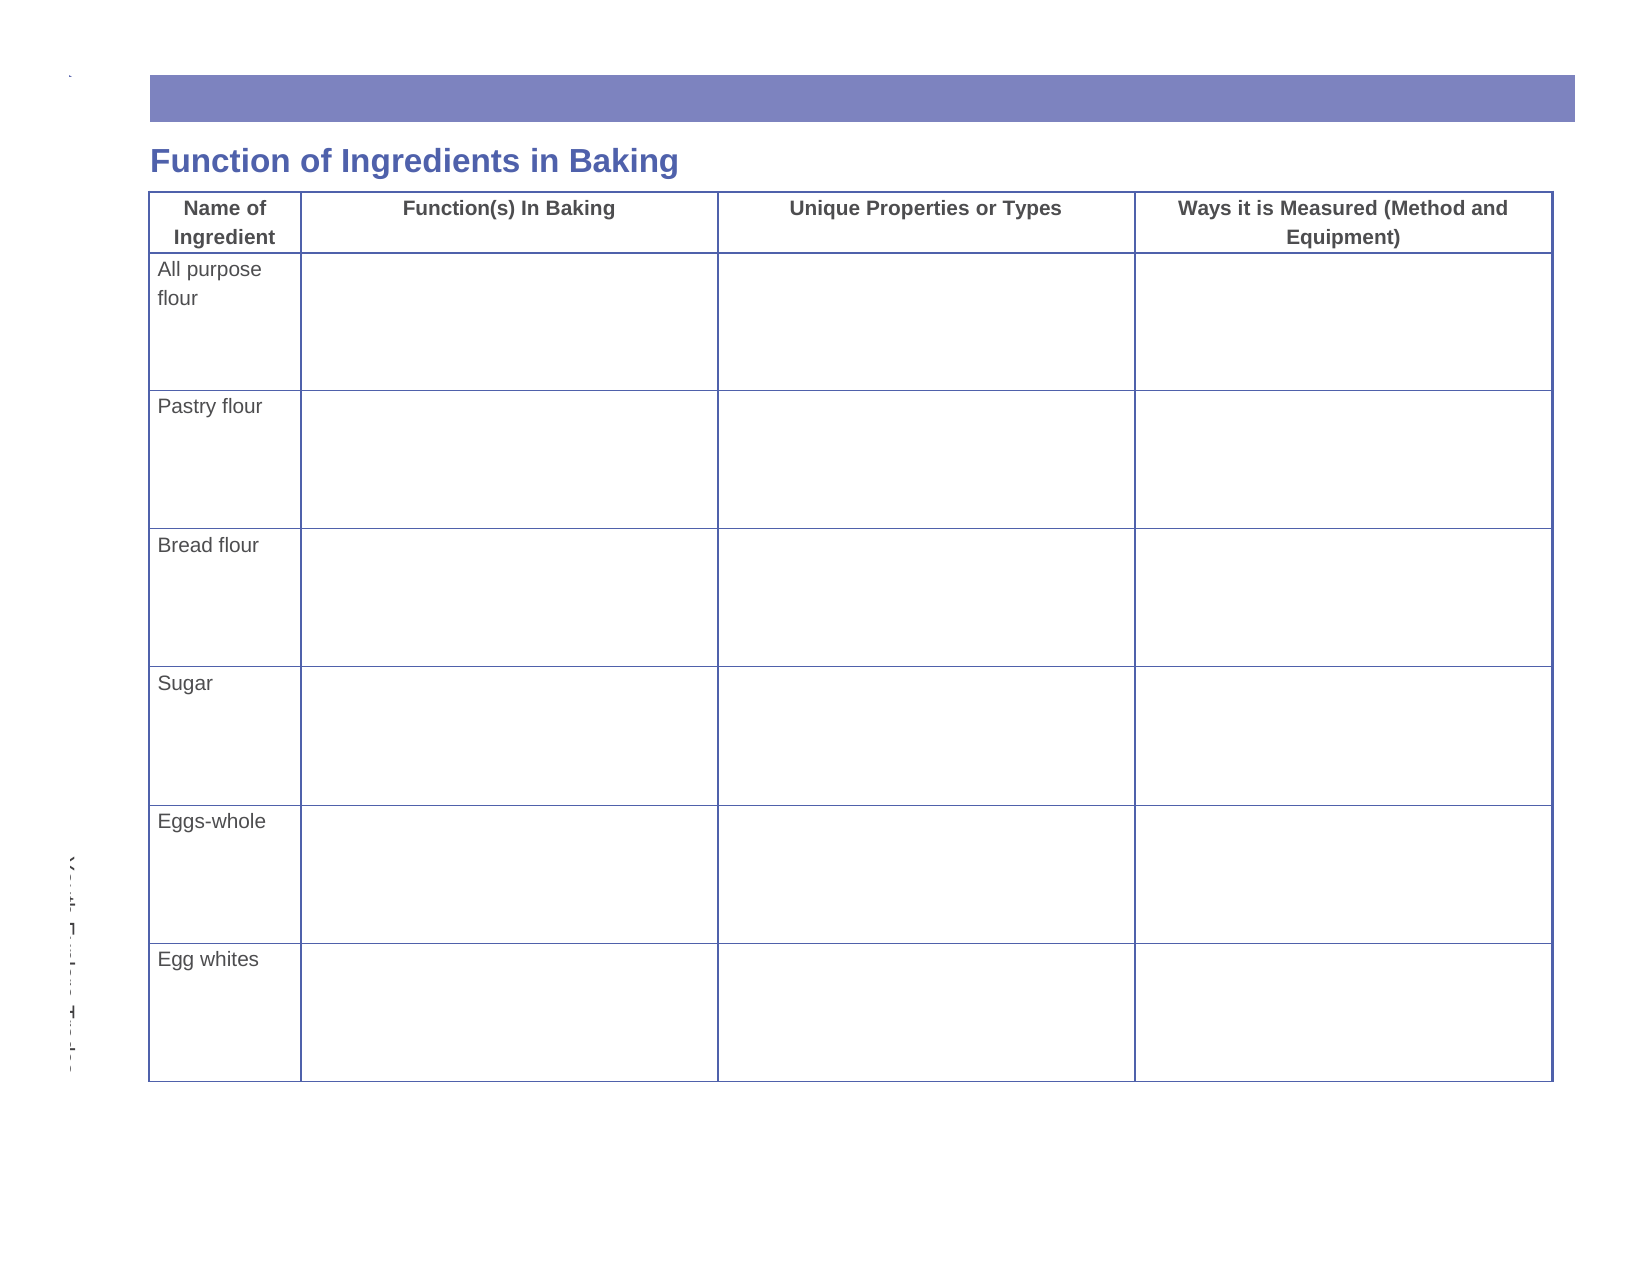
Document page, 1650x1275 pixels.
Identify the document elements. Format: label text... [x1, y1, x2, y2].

table_cell [302, 806, 717, 943]
table_cell [719, 254, 1134, 390]
table_cell All purpose flour [150, 254, 300, 390]
table_cell [1136, 254, 1551, 390]
table_cell [302, 667, 717, 804]
table_cell Eggs-whole [150, 806, 300, 943]
table_cell [1136, 391, 1551, 528]
table_cell Pastry flour [150, 391, 300, 528]
table_header Name of Ingredient [150, 193, 300, 252]
table_cell Sugar [150, 667, 300, 804]
table_cell [719, 944, 1134, 1081]
table_cell [302, 944, 717, 1081]
table_cell [1136, 944, 1551, 1081]
table_cell [302, 529, 717, 666]
table_header Function(s) In Baking [302, 193, 717, 252]
table_cell [719, 391, 1134, 528]
table_cell [302, 391, 717, 528]
table_header Unique Properties or Types [719, 193, 1134, 252]
table_header Ways it is Measured (Method and Equipment) [1136, 193, 1551, 252]
table_cell Bread flour [150, 529, 300, 666]
table_cell [719, 529, 1134, 666]
table_cell [719, 667, 1134, 804]
table_cell [1136, 806, 1551, 943]
table_cell [302, 254, 717, 390]
table_cell [1136, 667, 1551, 804]
table_cell [719, 806, 1134, 943]
table_cell Egg whites [150, 944, 300, 1081]
table_cell [1136, 529, 1551, 666]
text Function of Ingredients in Baking [150, 141, 1585, 180]
